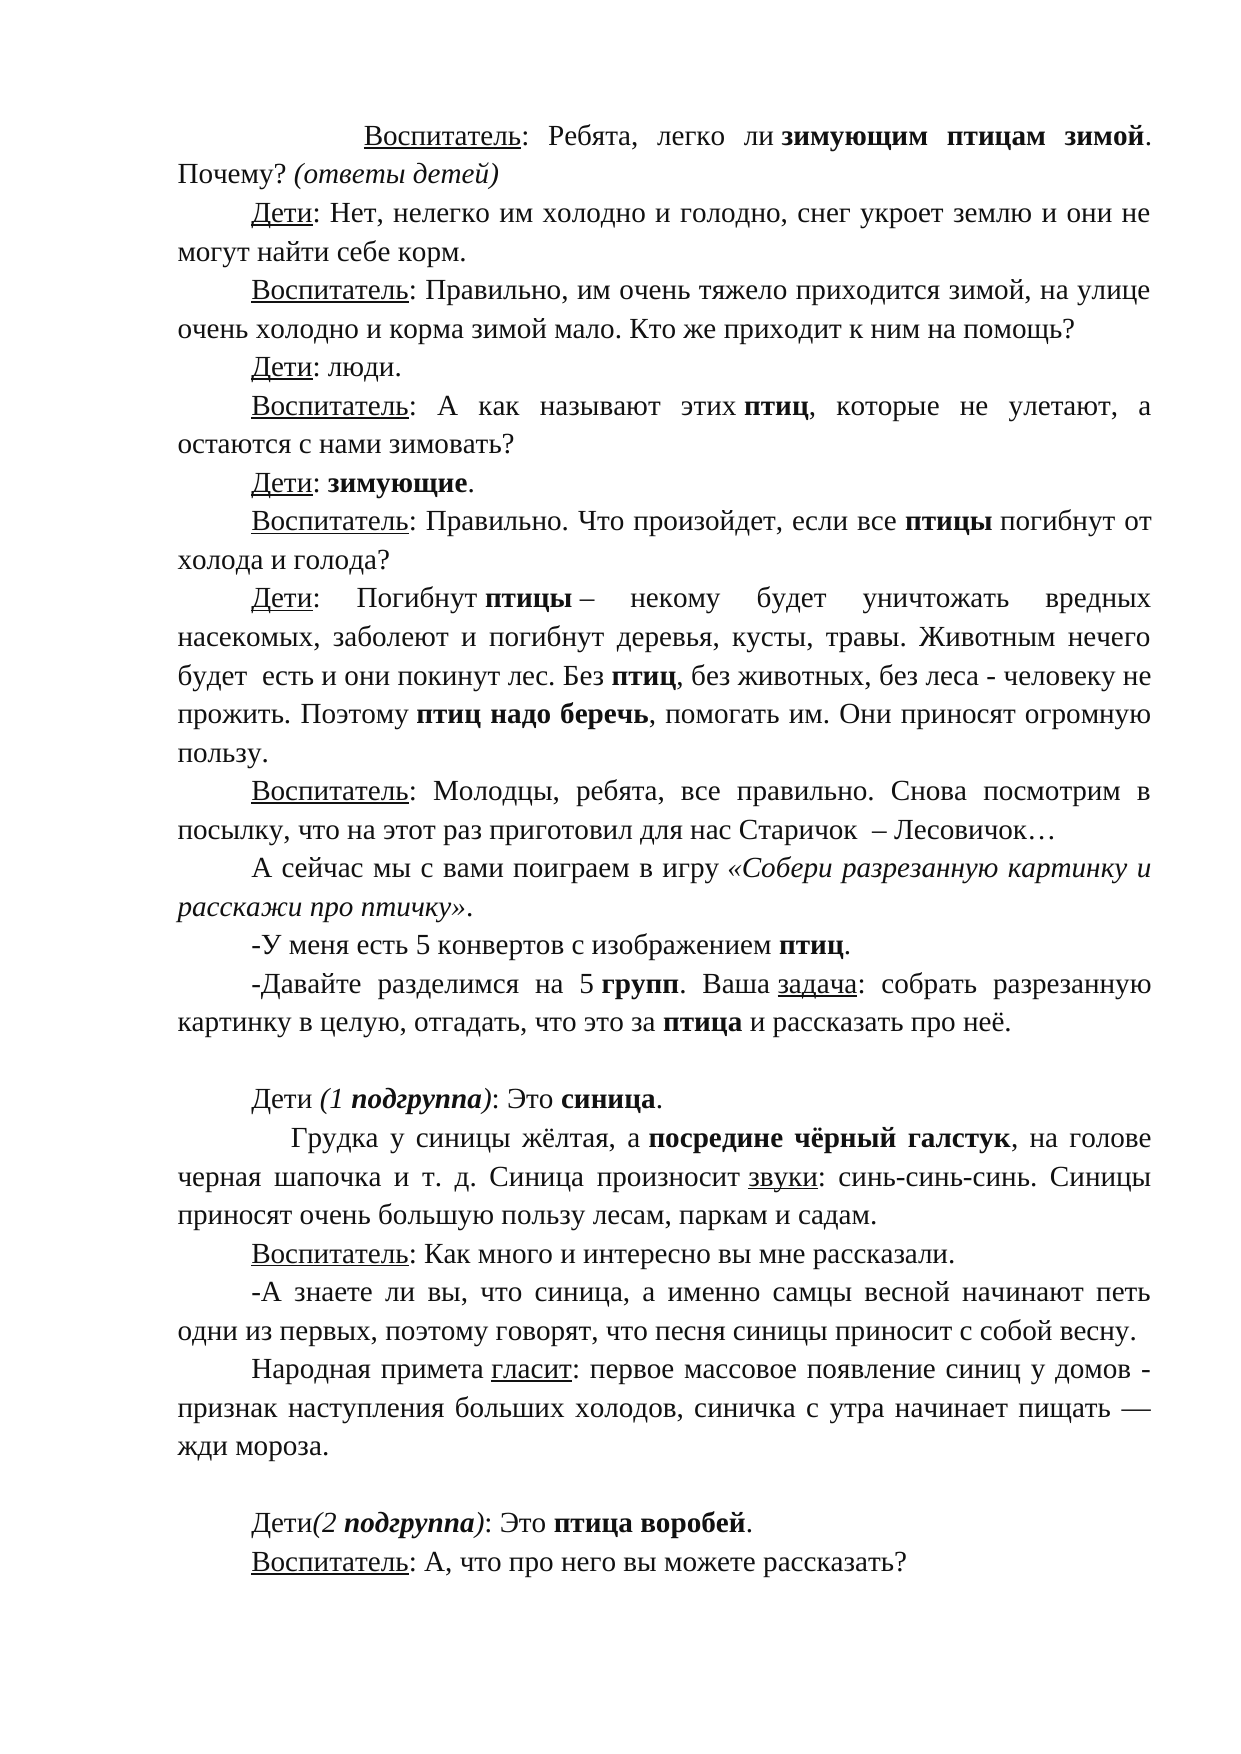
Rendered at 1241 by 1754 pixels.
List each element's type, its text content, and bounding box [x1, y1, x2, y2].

text Дети: зимующие. [177, 465, 1152, 498]
text Воспитатель: Молодцы, ребята, все правильно. Снова посмотрим в посылку, что на этот раз приготовил для нас Старичок – Лесовичок… [177, 773, 1152, 845]
text Дети (1 подгруппа): Это синица. [177, 1082, 1152, 1115]
text -А знаете ли вы, что синица, а именно самцы весной начинают петь одни из первых, поэтому говорят, что песня синицы приносит с собой весну. [177, 1274, 1152, 1346]
text Воспитатель: А, что про него вы можете рассказать? [177, 1544, 1152, 1578]
text Воспитатель: Правильно, им очень тяжело приходится зимой, на улице очень холодно и корма зимой мало. Кто же приходит к ним на помощь? [177, 272, 1152, 344]
text Дети: Нет, нелегко им холодно и голодно, снег укроет землю и они не могут найти себе корм. [177, 195, 1152, 267]
text Воспитатель: Правильно. Что произойдет, если все птицы погибнут от холода и голода? [177, 503, 1152, 576]
text А сейчас мы с вами поиграем в игру «Собери разрезанную картинку и расскажи про птичку». [177, 850, 1152, 922]
text -У меня есть 5 конвертов с изображением птиц. [177, 927, 1152, 961]
text Грудка у синицы жёлтая, а посредине чёрный галстук, на голове черная шапочка и т. д. Синица произносит звуки: синь-синь-синь. Синицы приносят очень большую пользу лесам, паркам и садам. [177, 1120, 1152, 1231]
text -Давайте разделимся на 5 групп. Ваша задача: собрать разрезанную картинку в целую, отгадать, что это за птица и рассказать про неё. [177, 966, 1152, 1038]
text Воспитатель: Как много и интересно вы мне рассказали. [177, 1236, 1152, 1269]
text Воспитатель: Ребята, легко ли зимующим птицам зимой. Почему? (ответы детей) [177, 118, 1152, 190]
text Дети: люди. [177, 349, 1152, 383]
text Дети(2 подгруппа): Это птица воробей. [177, 1506, 1152, 1539]
text Народная примета гласит: первое массовое появление синиц у домов - признак наступления больших холодов, синичка с утра начинает пищать — жди мороза. [177, 1351, 1152, 1462]
text Воспитатель: А как называют этих птиц, которые не улетают, а остаются с нами зимовать? [177, 388, 1152, 460]
text Дети: Погибнут птицы – некому будет уничтожать вредных насекомых, заболеют и погибнут деревья, кусты, травы. Животным нечего будет есть и они покинут лес. Без птиц, без животных, без леса - человеку не прожить. Поэтому птиц надо беречь, помогать им. Они приносят огромную пользу. [177, 581, 1152, 768]
